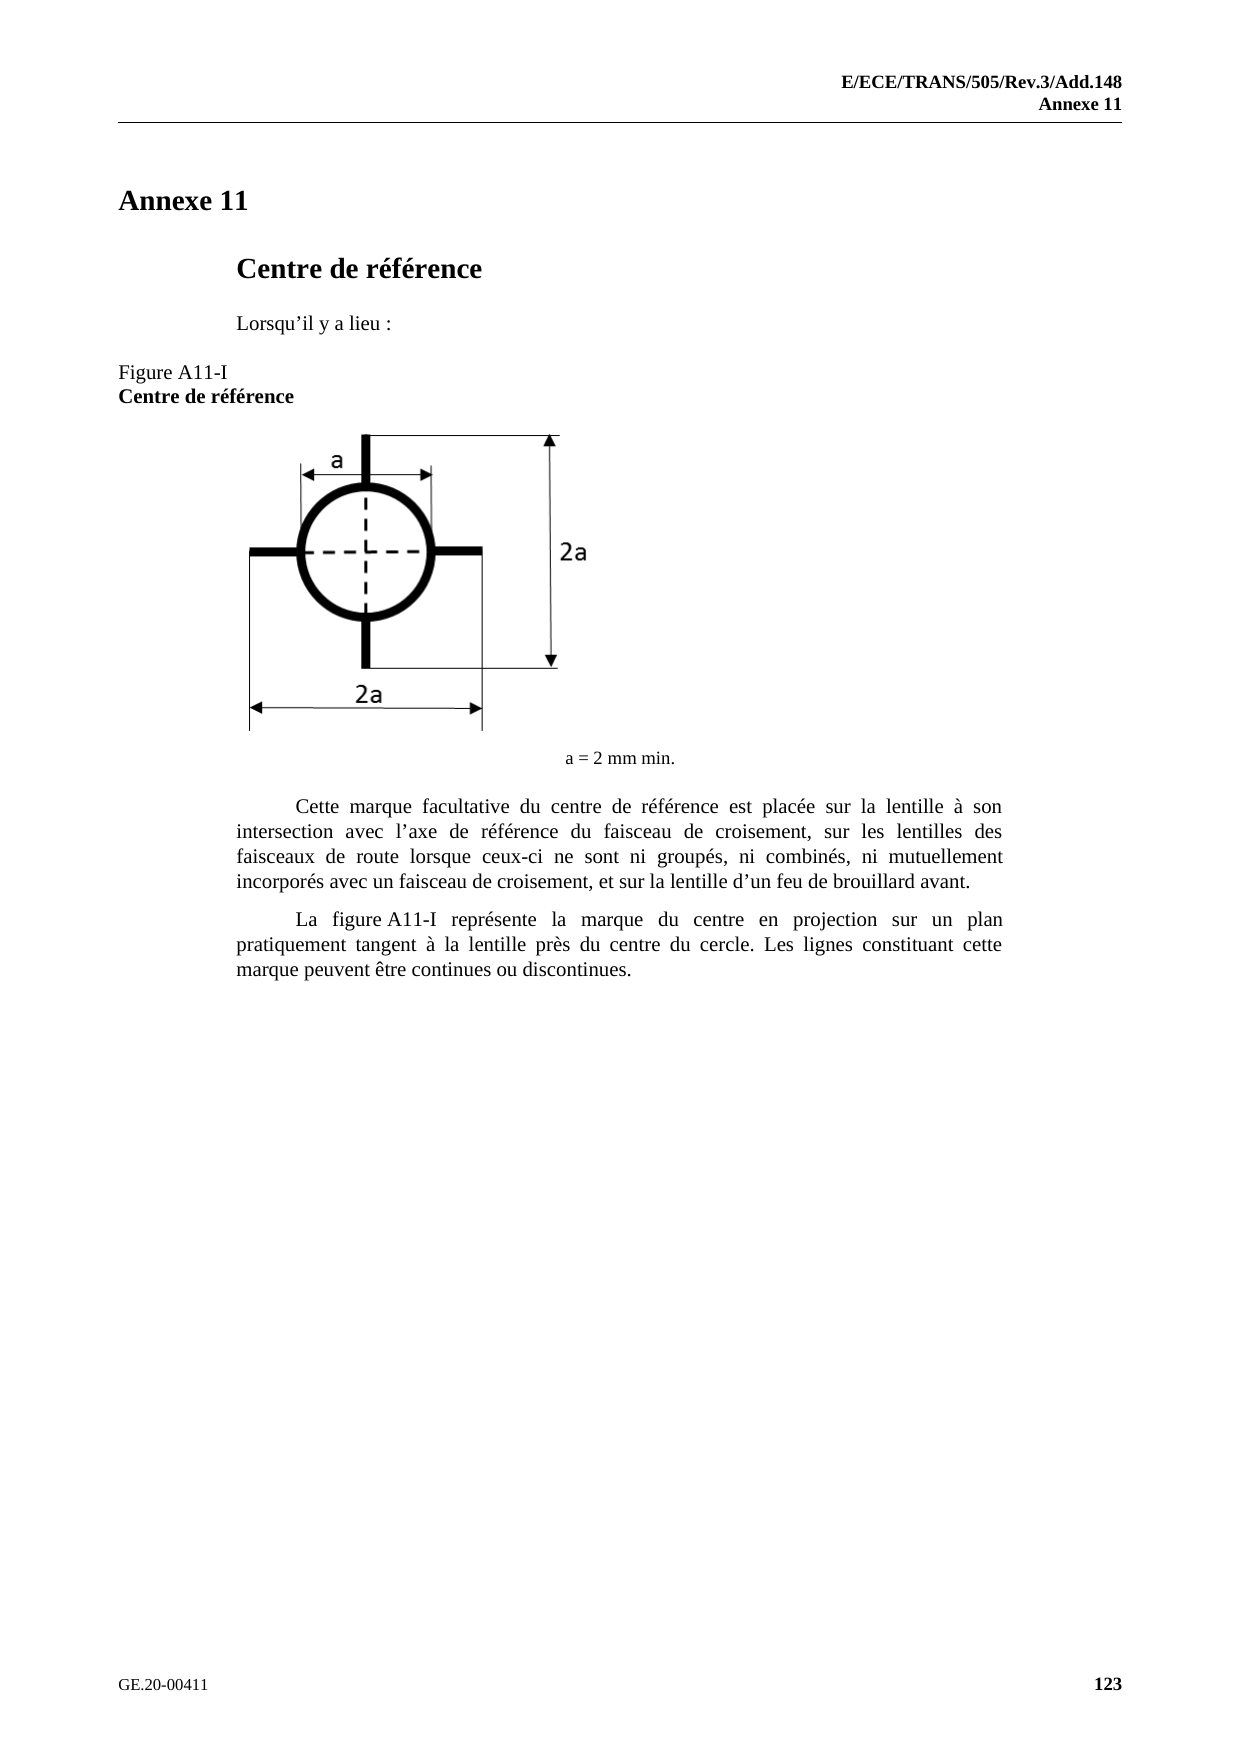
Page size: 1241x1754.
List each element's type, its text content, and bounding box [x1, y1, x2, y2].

text Lorsqu’il y a lieu : [236, 310, 1004, 335]
picture [236, 420, 613, 731]
text Cette marque facultative du centre de référence est placée sur la lentille à son intersection avec l’axe de référence du faisceau de croisement, sur les lentilles des faisceaux de route lorsque ceux-ci ne sont ni groupés, ni combinés, ni mutuellement incorporés avec un faisceau de croisement, et sur la lentille d’un feu de brouillard avant. [236, 793, 1004, 893]
text Centre de référence [118, 254, 1004, 285]
text La figure A11-I représente la marque du centre en projection sur un plan pratiquement tangent à la lentille près du centre du cercle. Les lignes constituant cette marque peuvent être continues ou discontinues. [236, 906, 1004, 981]
text Annexe 11 [118, 185, 1004, 216]
subtitle Figure A11-I [118, 360, 1122, 384]
subtitle Centre de référence [118, 384, 1122, 408]
text a = 2 mm min. [236, 743, 1004, 768]
